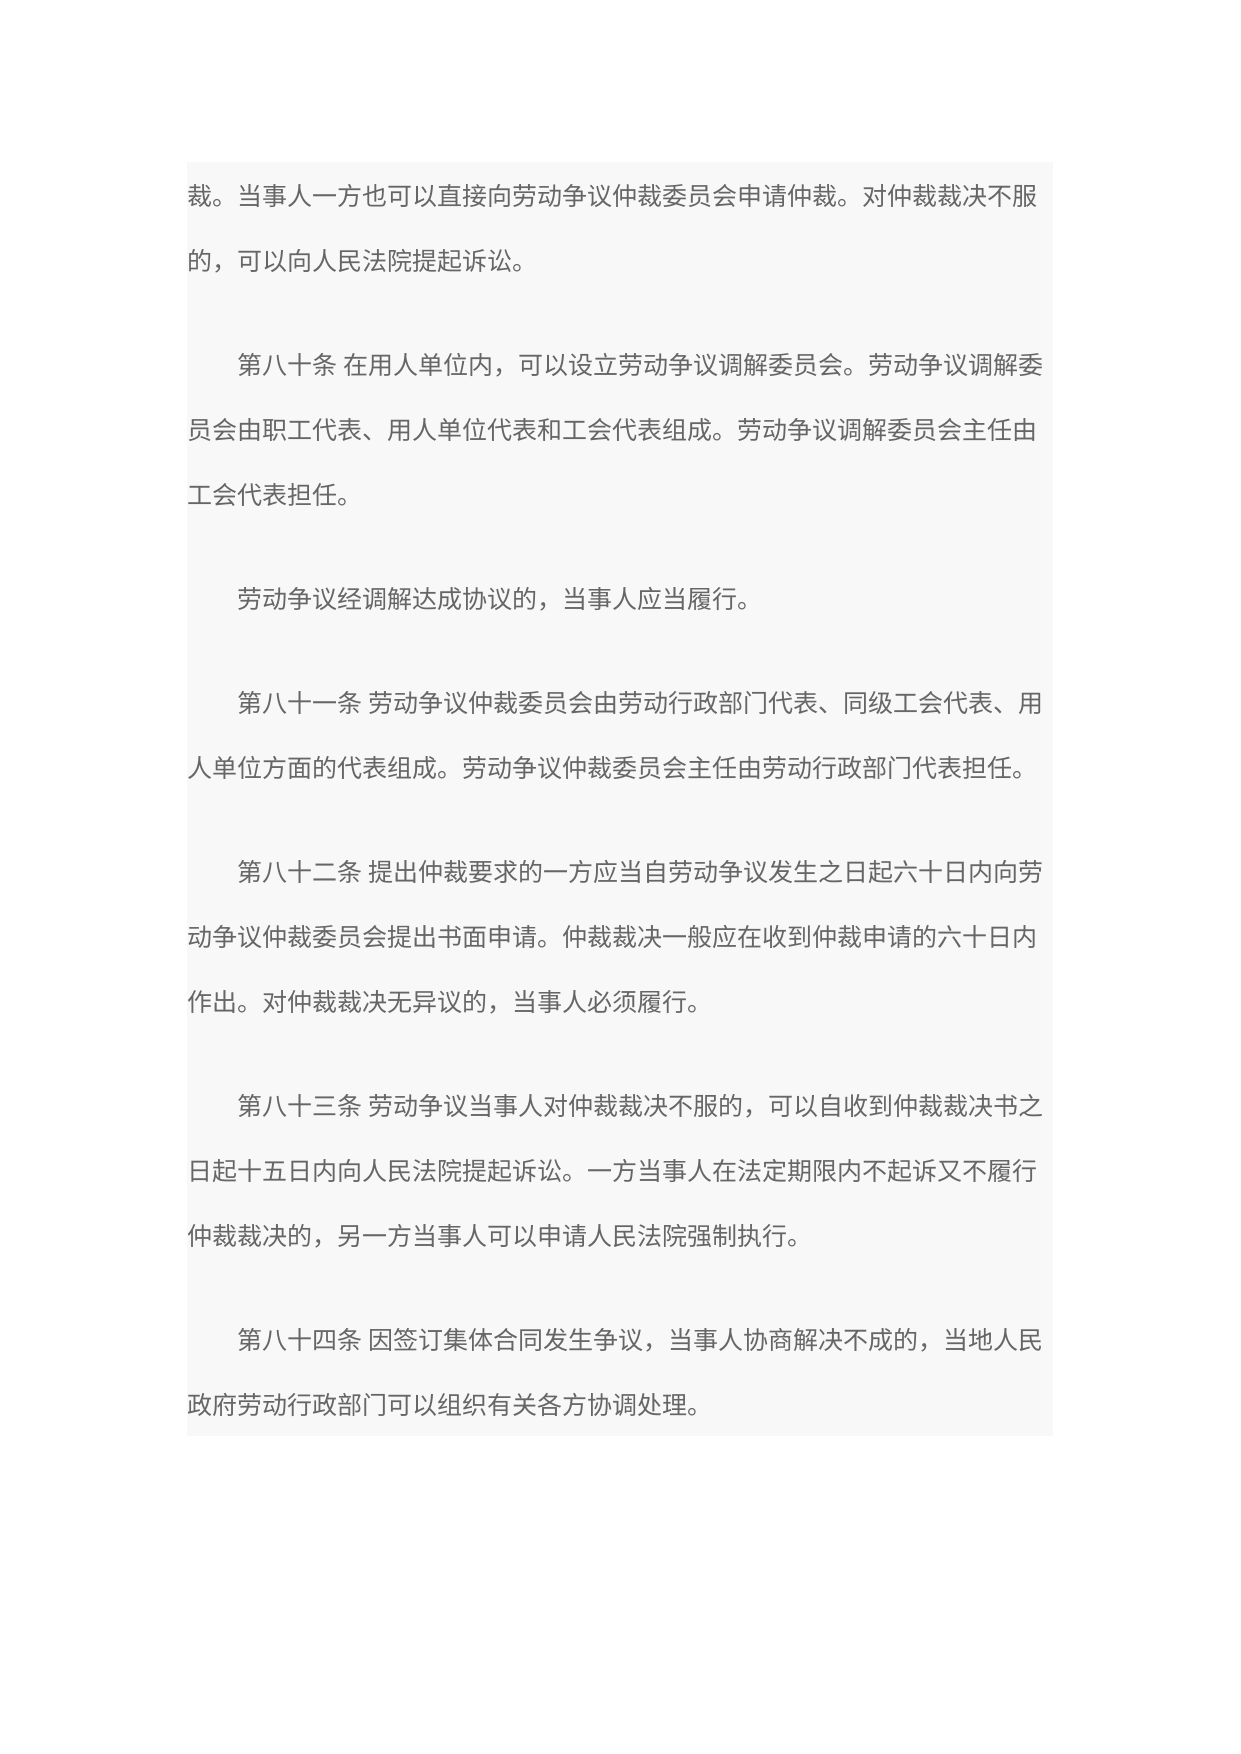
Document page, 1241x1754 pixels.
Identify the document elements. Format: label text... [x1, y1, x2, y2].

text 第八十条 在用人单位内，可以设立劳动争议调解委员会。劳动争议调解委员会由职工代表、用人单位代表和工会代表组成。劳动争议调解委员会主任由工会代表担任。 [187, 331, 1053, 526]
text 第八十四条 因签订集体合同发生争议，当事人协商解决不成的，当地人民政府劳动行政部门可以组织有关各方协调处理。 [187, 1306, 1053, 1436]
text 劳动争议经调解达成协议的，当事人应当履行。 [187, 565, 1053, 630]
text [187, 162, 1053, 292]
text 第八十三条 劳动争议当事人对仲裁裁决不服的，可以自收到仲裁裁决书之日起十五日内向人民法院提起诉讼。一方当事人在法定期限内不起诉又不履行仲裁裁决的，另一方当事人可以申请人民法院强制执行。 [187, 1072, 1053, 1267]
text 第八十一条 劳动争议仲裁委员会由劳动行政部门代表、同级工会代表、用人单位方面的代表组成。劳动争议仲裁委员会主任由劳动行政部门代表担任。 [187, 669, 1053, 799]
text 第八十二条 提出仲裁要求的一方应当自劳动争议发生之日起六十日内向劳动争议仲裁委员会提出书面申请。仲裁裁决一般应在收到仲裁申请的六十日内作出。对仲裁裁决无异议的，当事人必须履行。 [187, 838, 1053, 1033]
